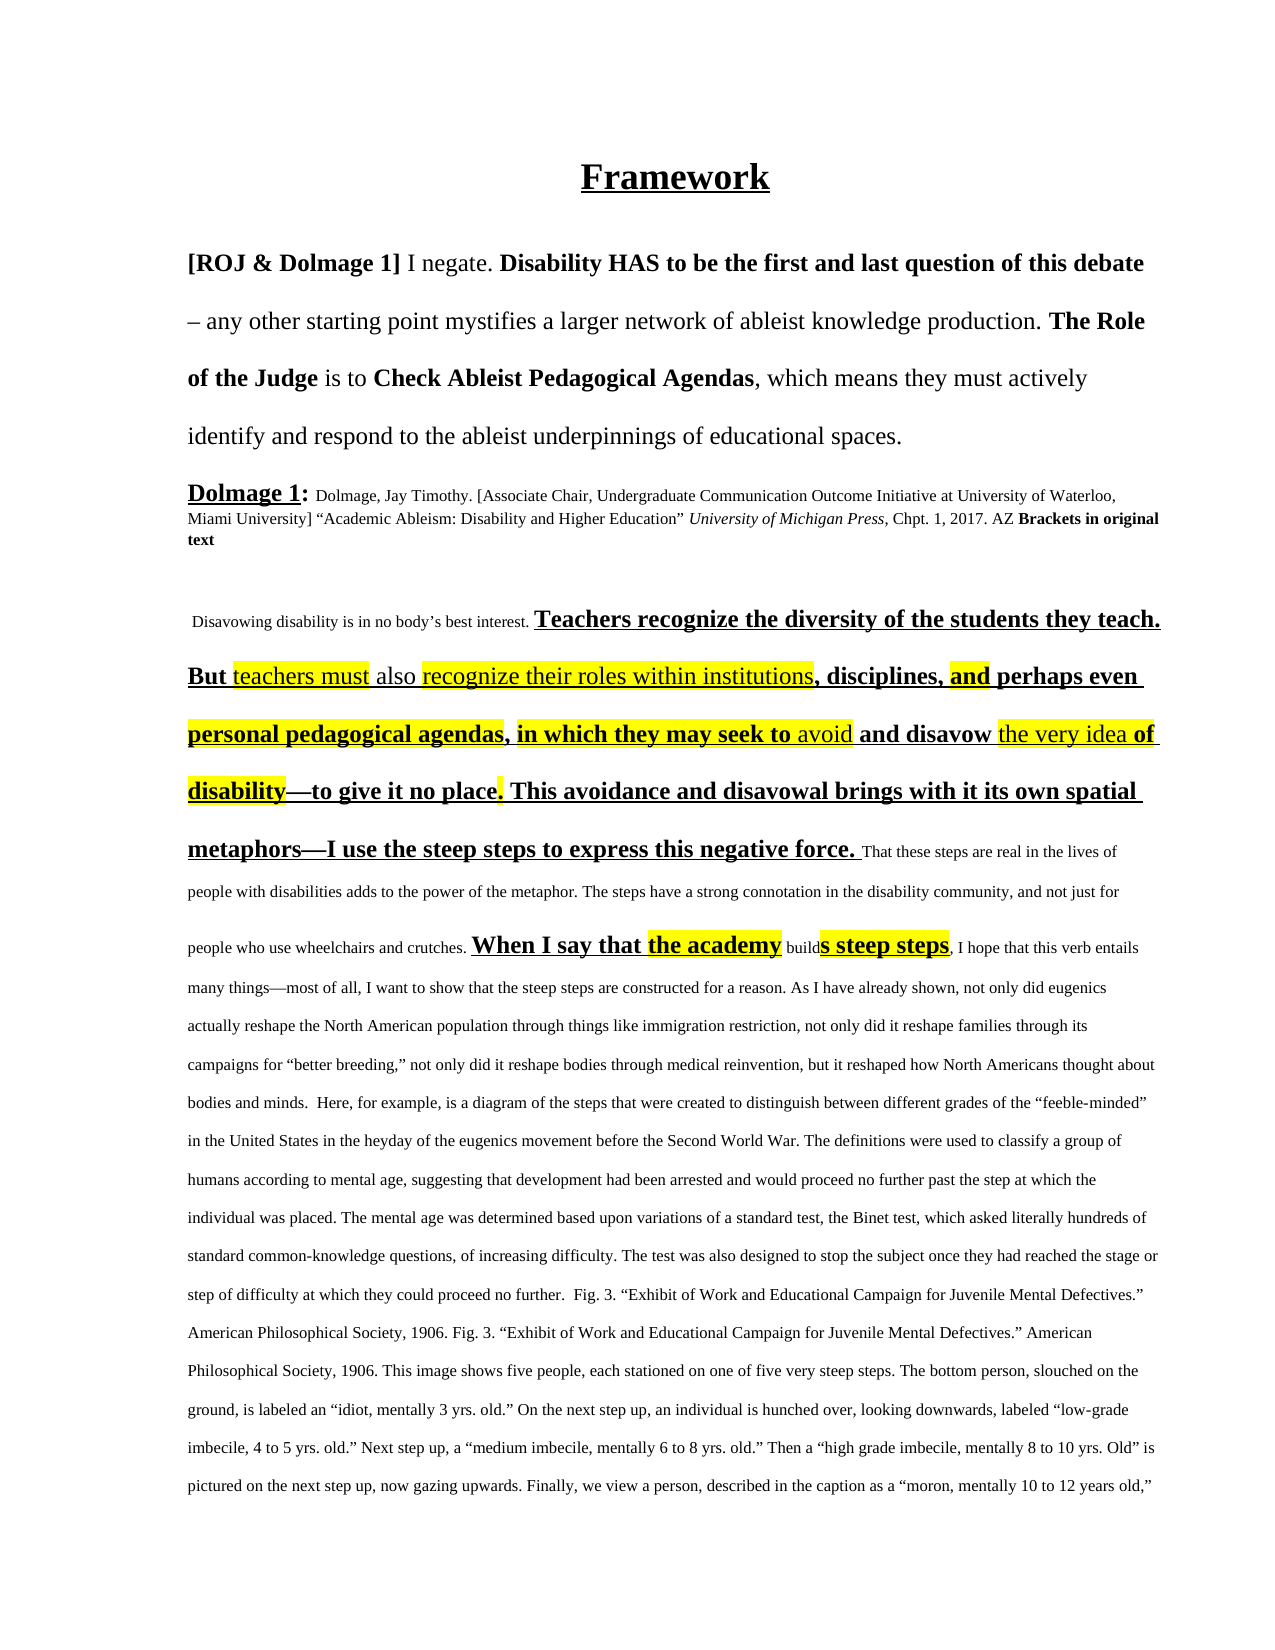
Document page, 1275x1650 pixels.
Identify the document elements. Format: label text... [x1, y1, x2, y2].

subtitle [ROJ & Dolmage 1] I negate. Disability HAS to be the first and last question of this debate – any other starting point mystifies a larger network of ableist knowledge production. The Role of the Judge is to Check Ableist Pedagogical Agendas, which means they must actively identify and respond to the ableist underpinnings of educational spaces. [187, 248, 1162, 450]
subtitle Framework [187, 154, 1162, 197]
text Dolmage 1: Dolmage, Jay Timothy. [Associate Chair, Undergraduate Communication Outcome Initiative at University of Waterloo, Miami University] “Academic Ableism: Disability and Higher Education” University of Michigan Press, Chpt. 1, 2017. AZ Brackets in original text [187, 478, 1162, 548]
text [187, 604, 1162, 1495]
